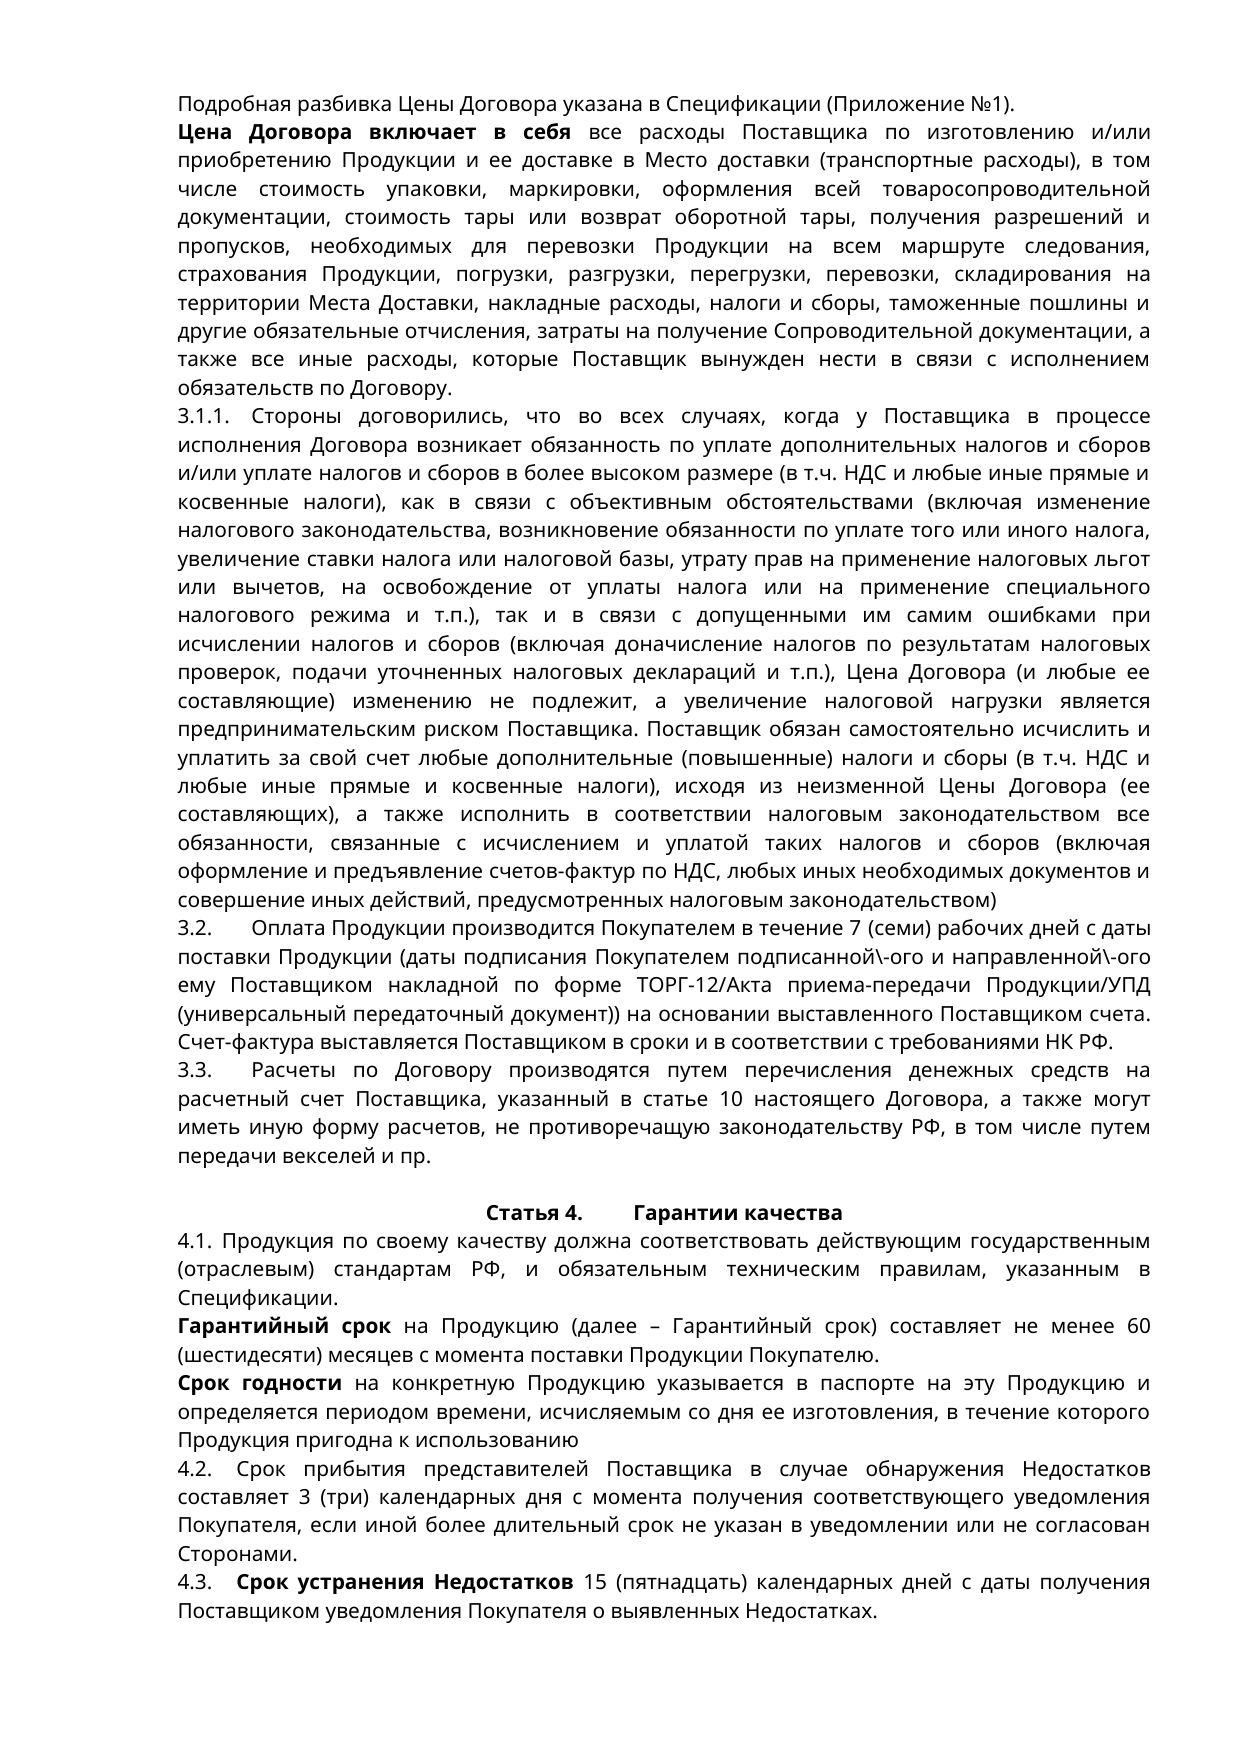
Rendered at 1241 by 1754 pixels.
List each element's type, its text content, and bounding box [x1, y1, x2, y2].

text Подробная разбивка Цены Договора указана в Спецификации (Приложение №1). [177, 89, 1152, 117]
list Стороны договорились, что во всех случаях, когда у Поставщика в процессе исполнения Договора возникает обязанность по уплате дополнительных налогов и сборов и/или уплате налогов и сборов в более высоком размере (в т.ч. НДС и любые иные прямые и косвенные налоги), как в связи с объективным обстоятельствами (включая изменение налогового законодательства, возникновение обязанности по уплате того или иного налога, увеличение ставки налога или налоговой базы, утрату прав на применение налоговых льгот или вычетов, на освобождение от уплаты налога или на применение специального налогового режима и т.п.), так и в связи с допущенными им самим ошибками при исчислении налогов и сборов (включая доначисление налогов по результатам налоговых проверок, подачи уточненных налоговых деклараций и т.п.), Цена Договора (и любые ее составляющие) изменению не подлежит, а увеличение налоговой нагрузки является предпринимательским риском Поставщика. Поставщик обязан самостоятельно исчислить и уплатить за свой счет любые дополнительные (повышенные) налоги и сборы (в т.ч. НДС и любые иные прямые и косвенные налоги), исходя из неизменной Цены Договора (ее составляющих), а также исполнить в соответствии налоговым законодательством все обязанности, связанные с исчислением и уплатой таких налогов и сборов (включая оформление и предъявление счетов-фактур по НДС, любых иных необходимых документов и совершение иных действий, предусмотренных налоговым законодательством) [177, 401, 1152, 913]
list Срок прибытия представителей Поставщика в случае обнаружения Недостатков составляет 3 (три) календарных дня с момента получения соответствующего уведомления Покупателя, если иной более длительный срок не указан в уведомлении или не согласован Сторонами. [177, 1454, 1152, 1567]
list Оплата Продукции производится Покупателем в течение 7 (семи) рабочих дней с даты поставки Продукции (даты подписания Покупателем подписанной\-ого и направленной\-ого ему Поставщиком накладной по форме ТОРГ-12/Акта приема-передачи Продукции/УПД (универсальный передаточный документ)) на основании выставленного Поставщиком счета. Счет-фактура выставляется Поставщиком в сроки и в соответствии с требованиями НК РФ. [177, 913, 1152, 1056]
text Цена Договора включает в себя все расходы Поставщика по изготовлению и/или приобретению Продукции и ее доставке в Место доставки (транспортные расходы), в том числе стоимость упаковки, маркировки, оформления всей товаросопроводительной документации, стоимость тары или возврат оборотной тары, получения разрешений и пропусков, необходимых для перевозки Продукции на всем маршруте следования, страхования Продукции, погрузки, разгрузки, перегрузки, перевозки, складирования на территории Места Доставки, накладные расходы, налоги и сборы, таможенные пошлины и другие обязательные отчисления, затраты на получение Сопроводительной документации, а также все иные расходы, которые Поставщик вынужден нести в связи с исполнением обязательств по Договору. [177, 117, 1152, 401]
list Срок устранения Недостатков 15 (пятнадцать) календарных дней с даты получения Поставщиком уведомления Покупателя о выявленных Недостатках. [177, 1567, 1152, 1624]
list Расчеты по Договору производятся путем перечисления денежных средств на расчетный счет Поставщика, указанный в статье 10 настоящего Договора, а также могут иметь иную форму расчетов, не противоречащую законодательству РФ, в том числе путем передачи векселей и пр. [177, 1056, 1152, 1169]
text Срок годности на конкретную Продукцию указывается в паспорте на эту Продукцию и определяется периодом времени, исчисляемым со дня ее изготовления, в течение которого Продукция пригодна к использованию [177, 1368, 1152, 1454]
text Гарантийный срок на Продукцию (далее – Гарантийный срок) составляет не менее 60 (шестидесяти) месяцев с момента поставки Продукции Покупателю. [177, 1311, 1152, 1368]
list Продукция по своему качеству должна соответствовать действующим государственным (отраслевым) стандартам РФ, и обязательным техническим правилам, указанным в Спецификации. [177, 1226, 1152, 1311]
list Гарантии качества [177, 1198, 1152, 1226]
